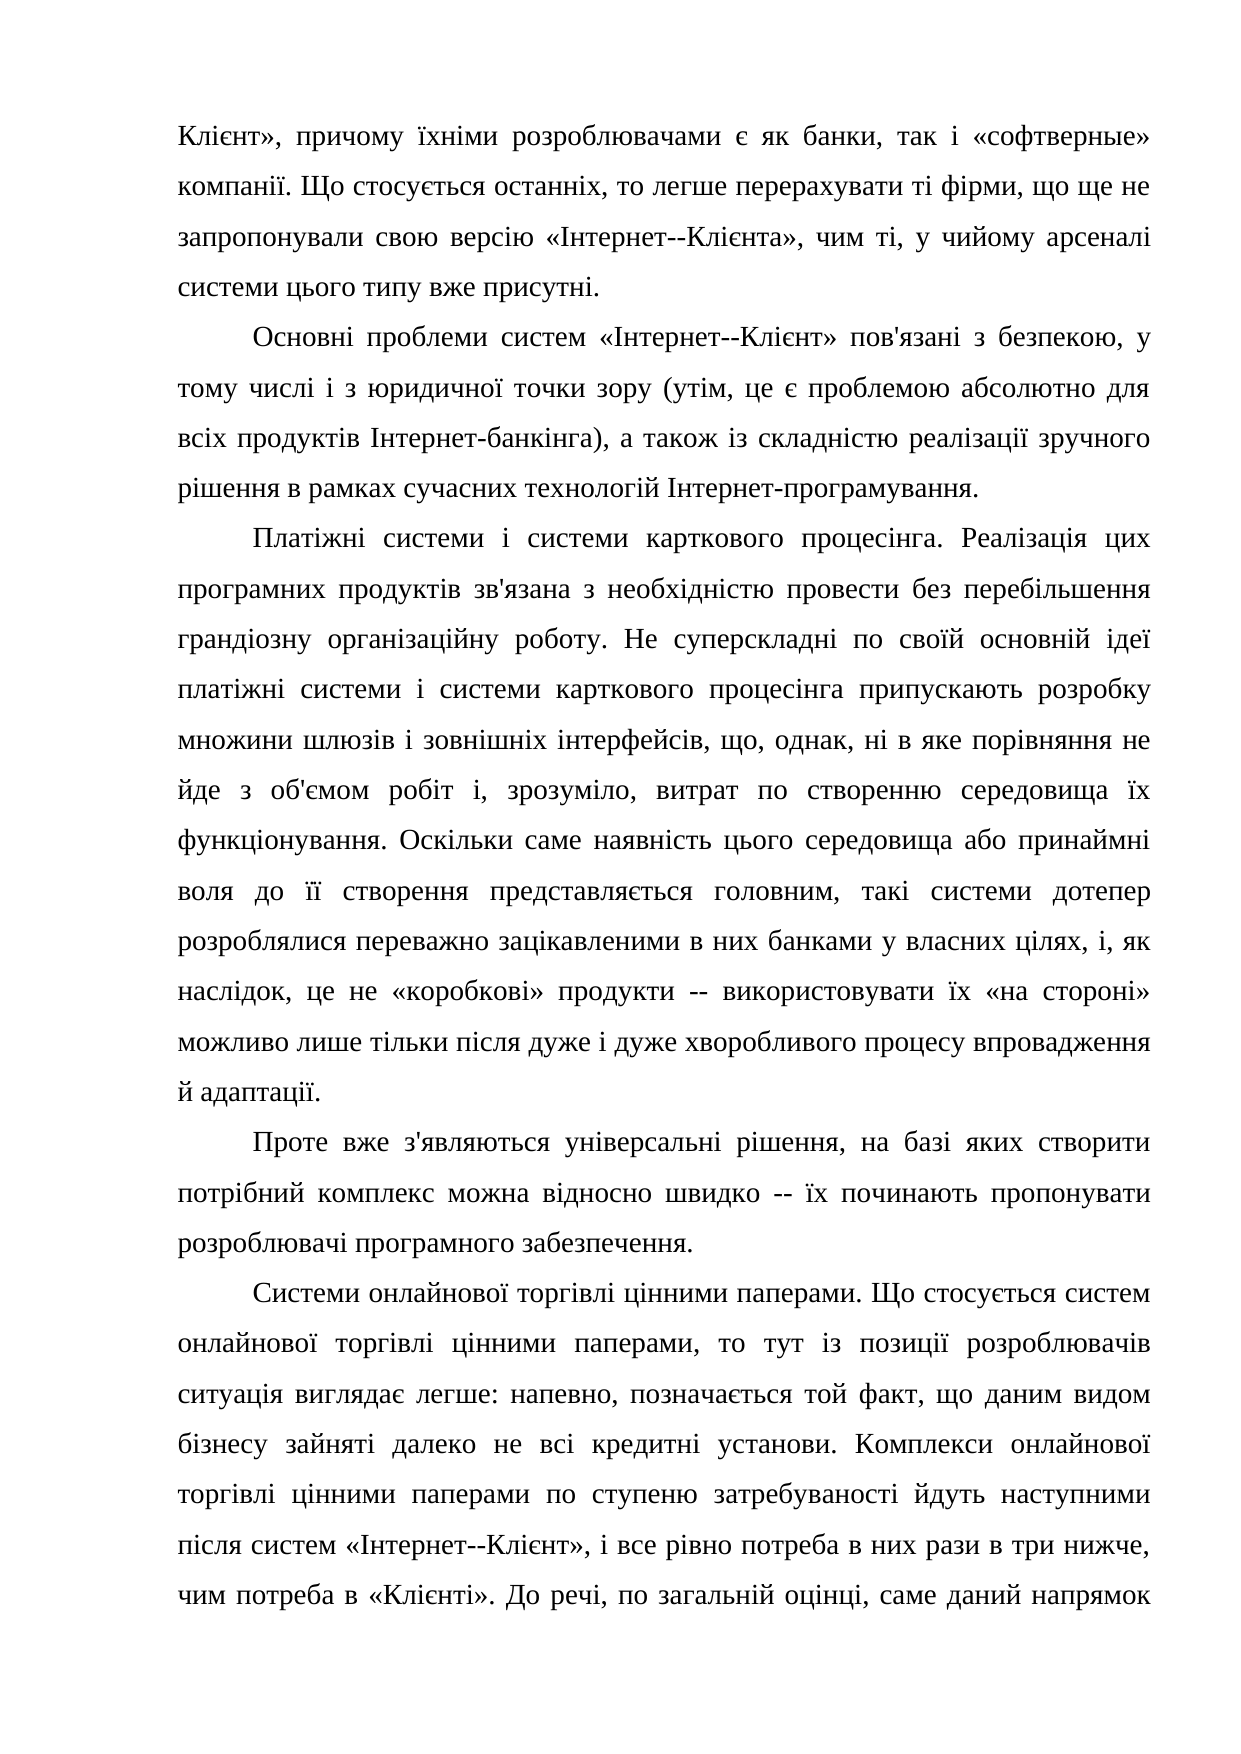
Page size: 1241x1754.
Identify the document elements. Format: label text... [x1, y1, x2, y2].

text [177, 1275, 1152, 1611]
text Основні проблеми систем «Інтернет--Клієнт» пов'язані з безпекою, у тому числі і з юридичної точки зору (утім, це є проблемою абсолютно для всіх продуктів Інтернет-банкінга), а також із складністю реалізації зручного рішення в рамках сучасних технологій Інтернет-програмування. [177, 319, 1152, 504]
text Проте вже з'являються універсальні рішення, на базі яких створити потрібний комплекс можна відносно швидко -- їх починають пропонувати розроблювачі програмного забезпечення. [177, 1124, 1152, 1258]
text Платіжні системи і системи карткового процесінга. Реалізація цих програмних продуктів зв'язана з необхідністю провести без перебільшення грандіозну організаційну роботу. Не суперскладні по своїй основній ідеї платіжні системи і системи карткового процесінга припускають розробку множини шлюзів і зовнішніх інтерфейсів, що, однак, ні в яке порівняння не йде з об'ємом робіт і, зрозуміло, витрат по створенню середовища їх функціонування. Оскільки саме наявність цього середовища або принаймні воля до її створення представляється головним, такі системи дотепер розроблялися переважно зацікавленими в них банками у власних цілях, і, як наслідок, це не «коробкові» продукти -- використовувати їх «на стороні» можливо лише тільки після дуже і дуже хворобливого процесу впровадження й адаптації. [177, 521, 1152, 1108]
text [177, 118, 1152, 303]
